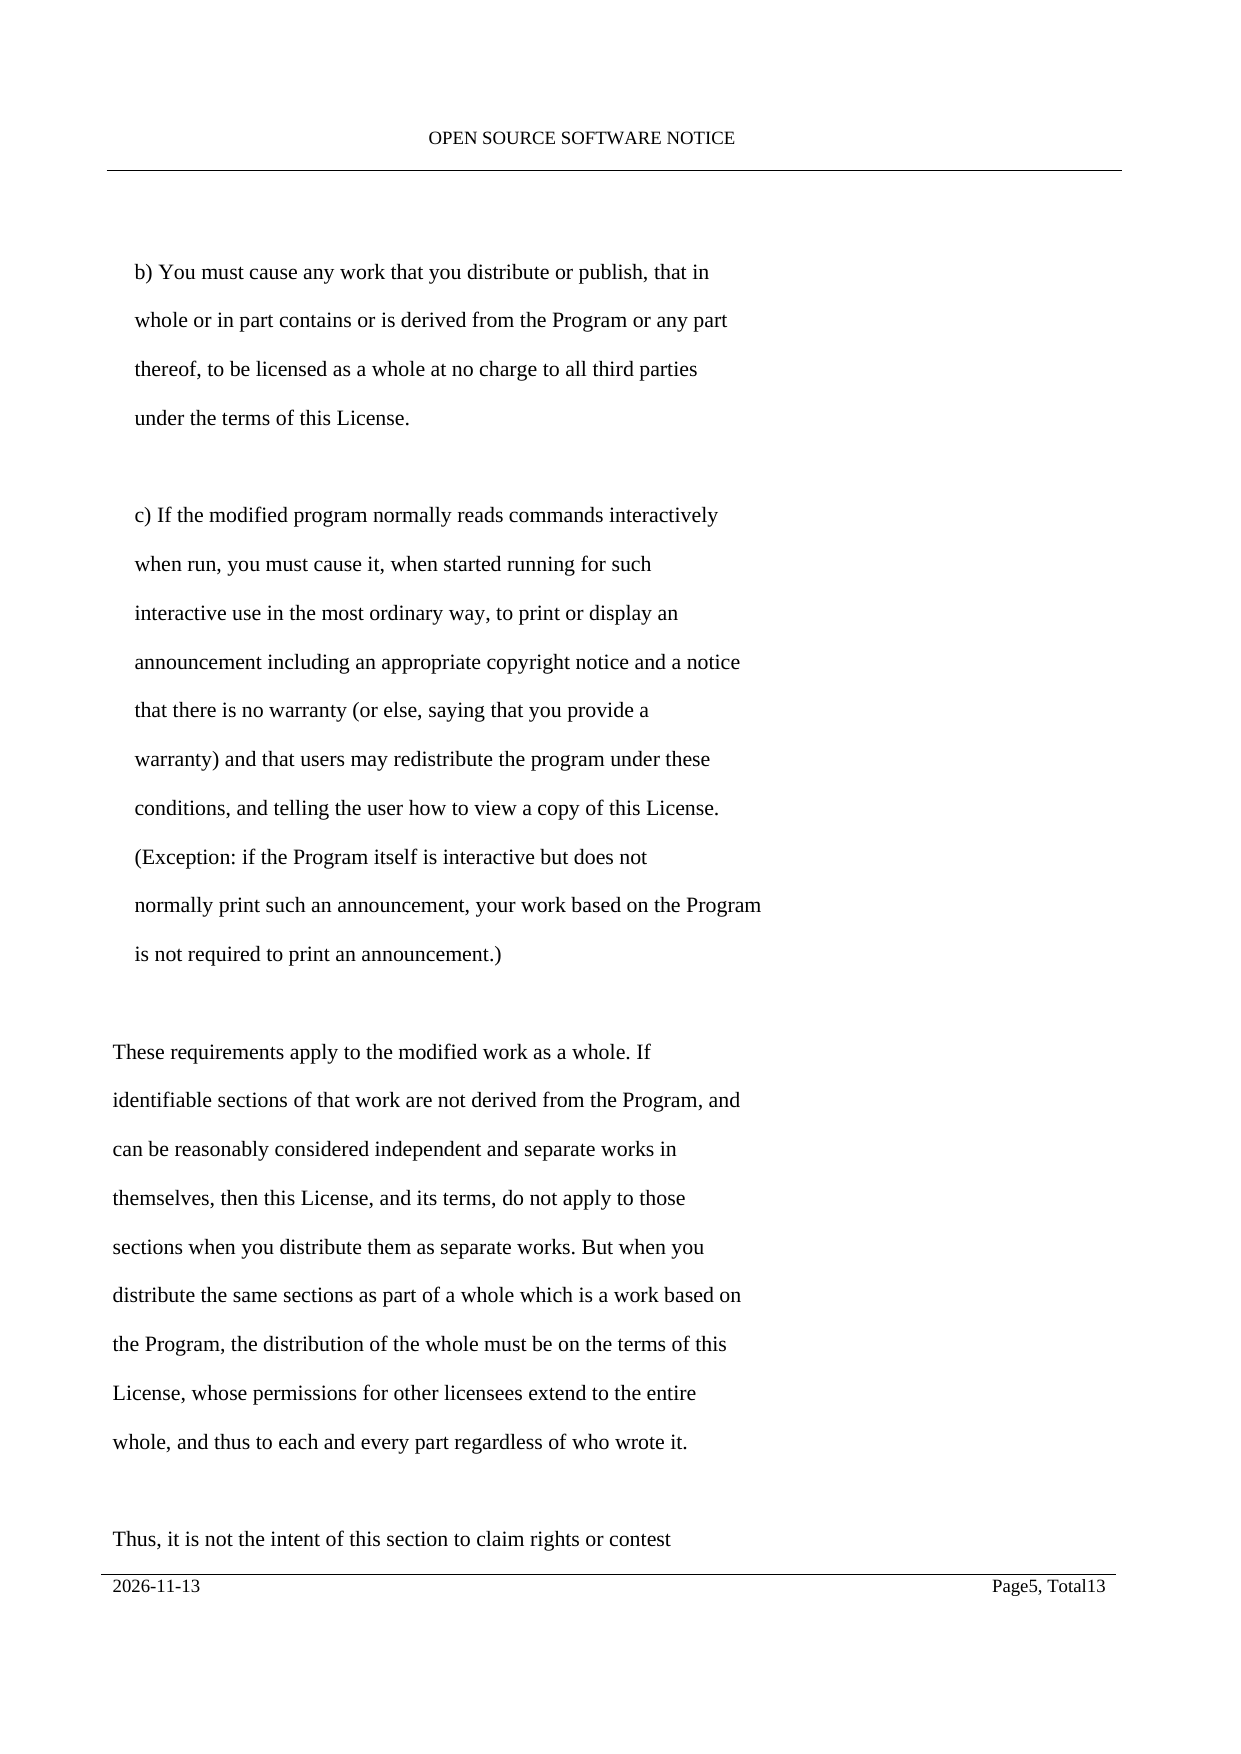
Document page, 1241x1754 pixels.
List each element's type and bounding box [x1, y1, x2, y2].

text [112, 206, 1128, 1555]
